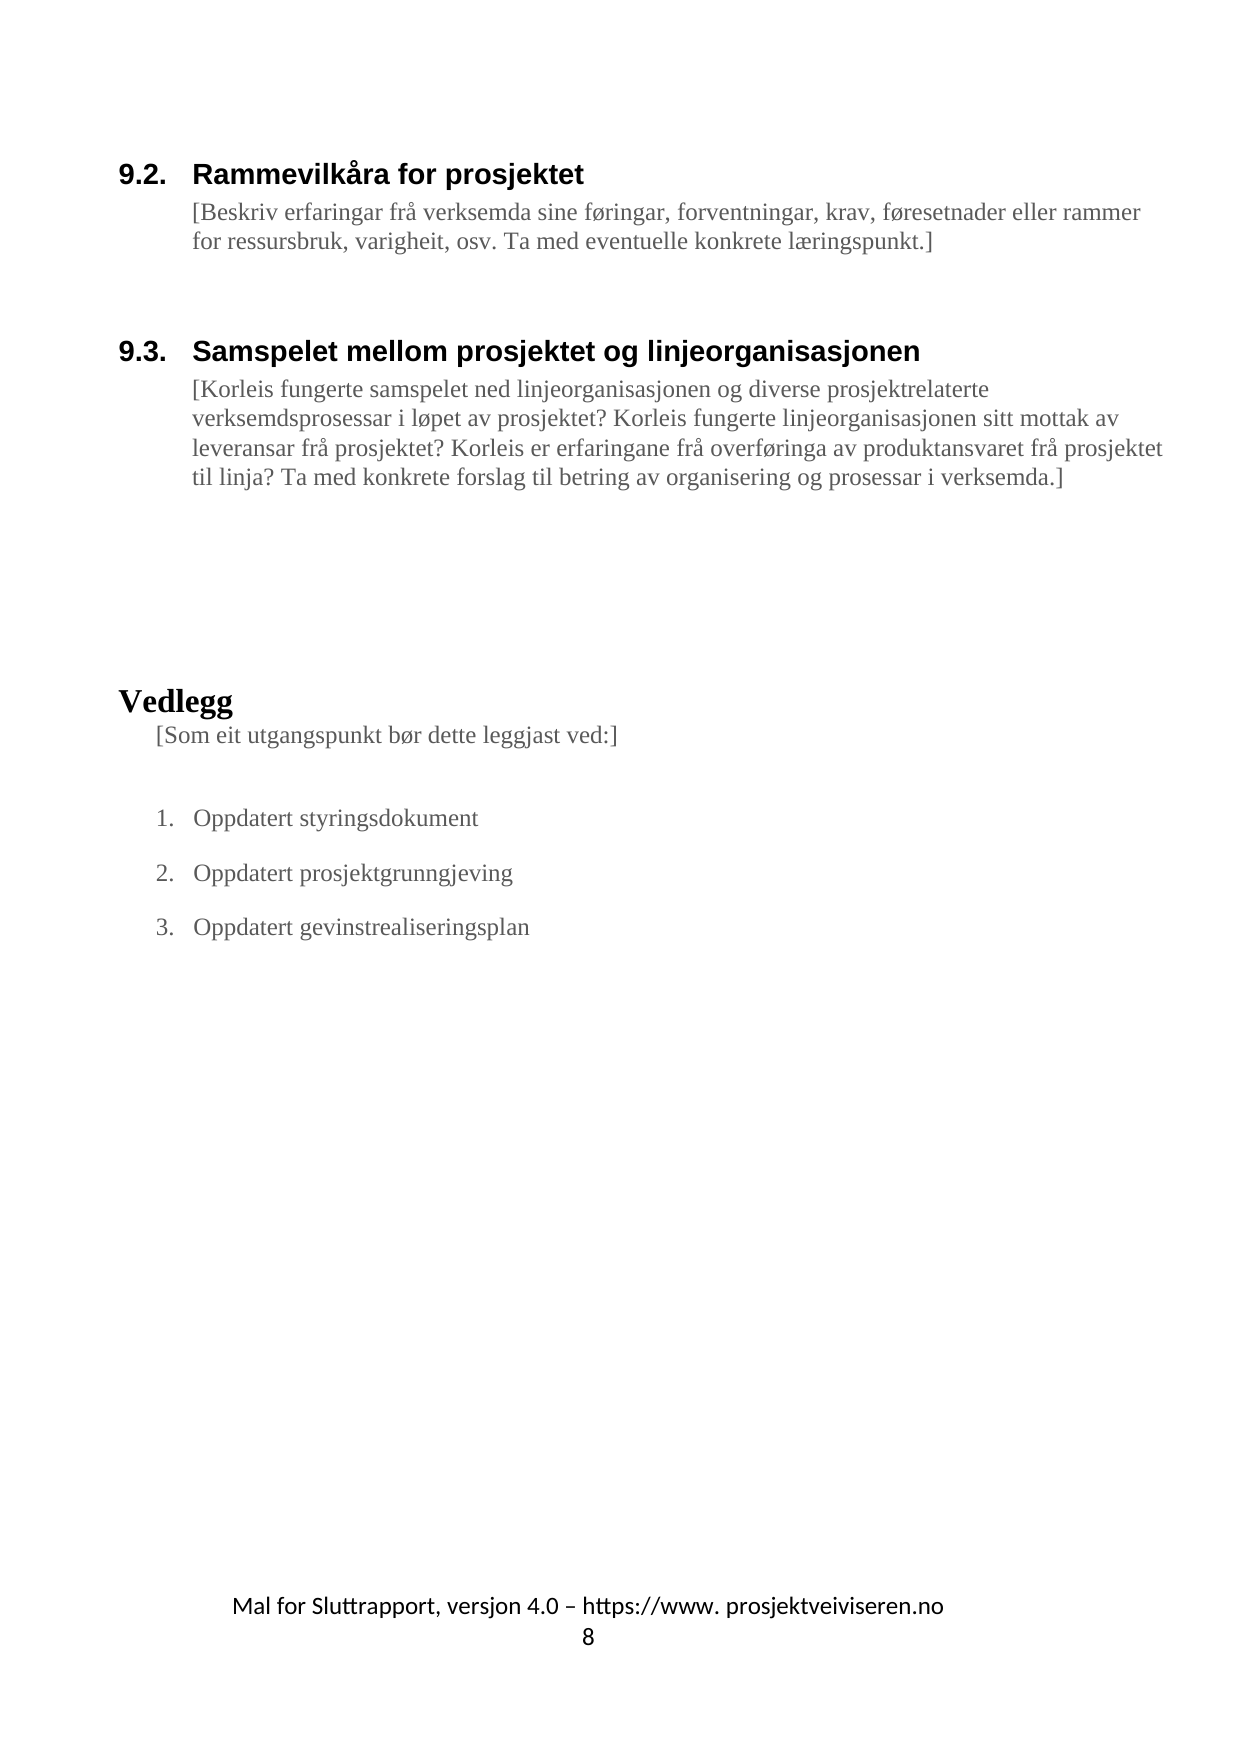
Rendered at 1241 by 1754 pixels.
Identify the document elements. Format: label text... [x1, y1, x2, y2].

text [Som eit utgangspunkt bør dette leggjast ved:] [118, 720, 1175, 749]
subtitle Rammevilkåra for prosjektet [118, 157, 1175, 190]
list Oppdatert styringsdokument [156, 803, 1175, 832]
text Vedlegg [118, 681, 1175, 720]
text [Korleis fungerte samspelet ned linjeorganisasjonen og diverse prosjektrelaterte verksemdsprosessar i løpet av prosjektet? Korleis fungerte linjeorganisasjonen sitt mottak av leveransar frå prosjektet? Korleis er erfaringane frå overføringa av produktansvaret frå prosjektet til linja? Ta med konkrete forslag til betring av organisering og prosessar i verksemda.] [192, 374, 1175, 491]
list Oppdatert gevinstrealiseringsplan [156, 911, 1175, 941]
list Oppdatert prosjektgrunngjeving [156, 857, 1175, 886]
text [Beskriv erfaringar frå verksemda sine føringar, forventningar, krav, føresetnader eller rammer for ressursbruk, varigheit, osv. Ta med eventuelle konkrete læringspunkt.] [192, 197, 1175, 255]
subtitle Samspelet mellom prosjektet og linjeorganisasjonen [118, 334, 1175, 368]
